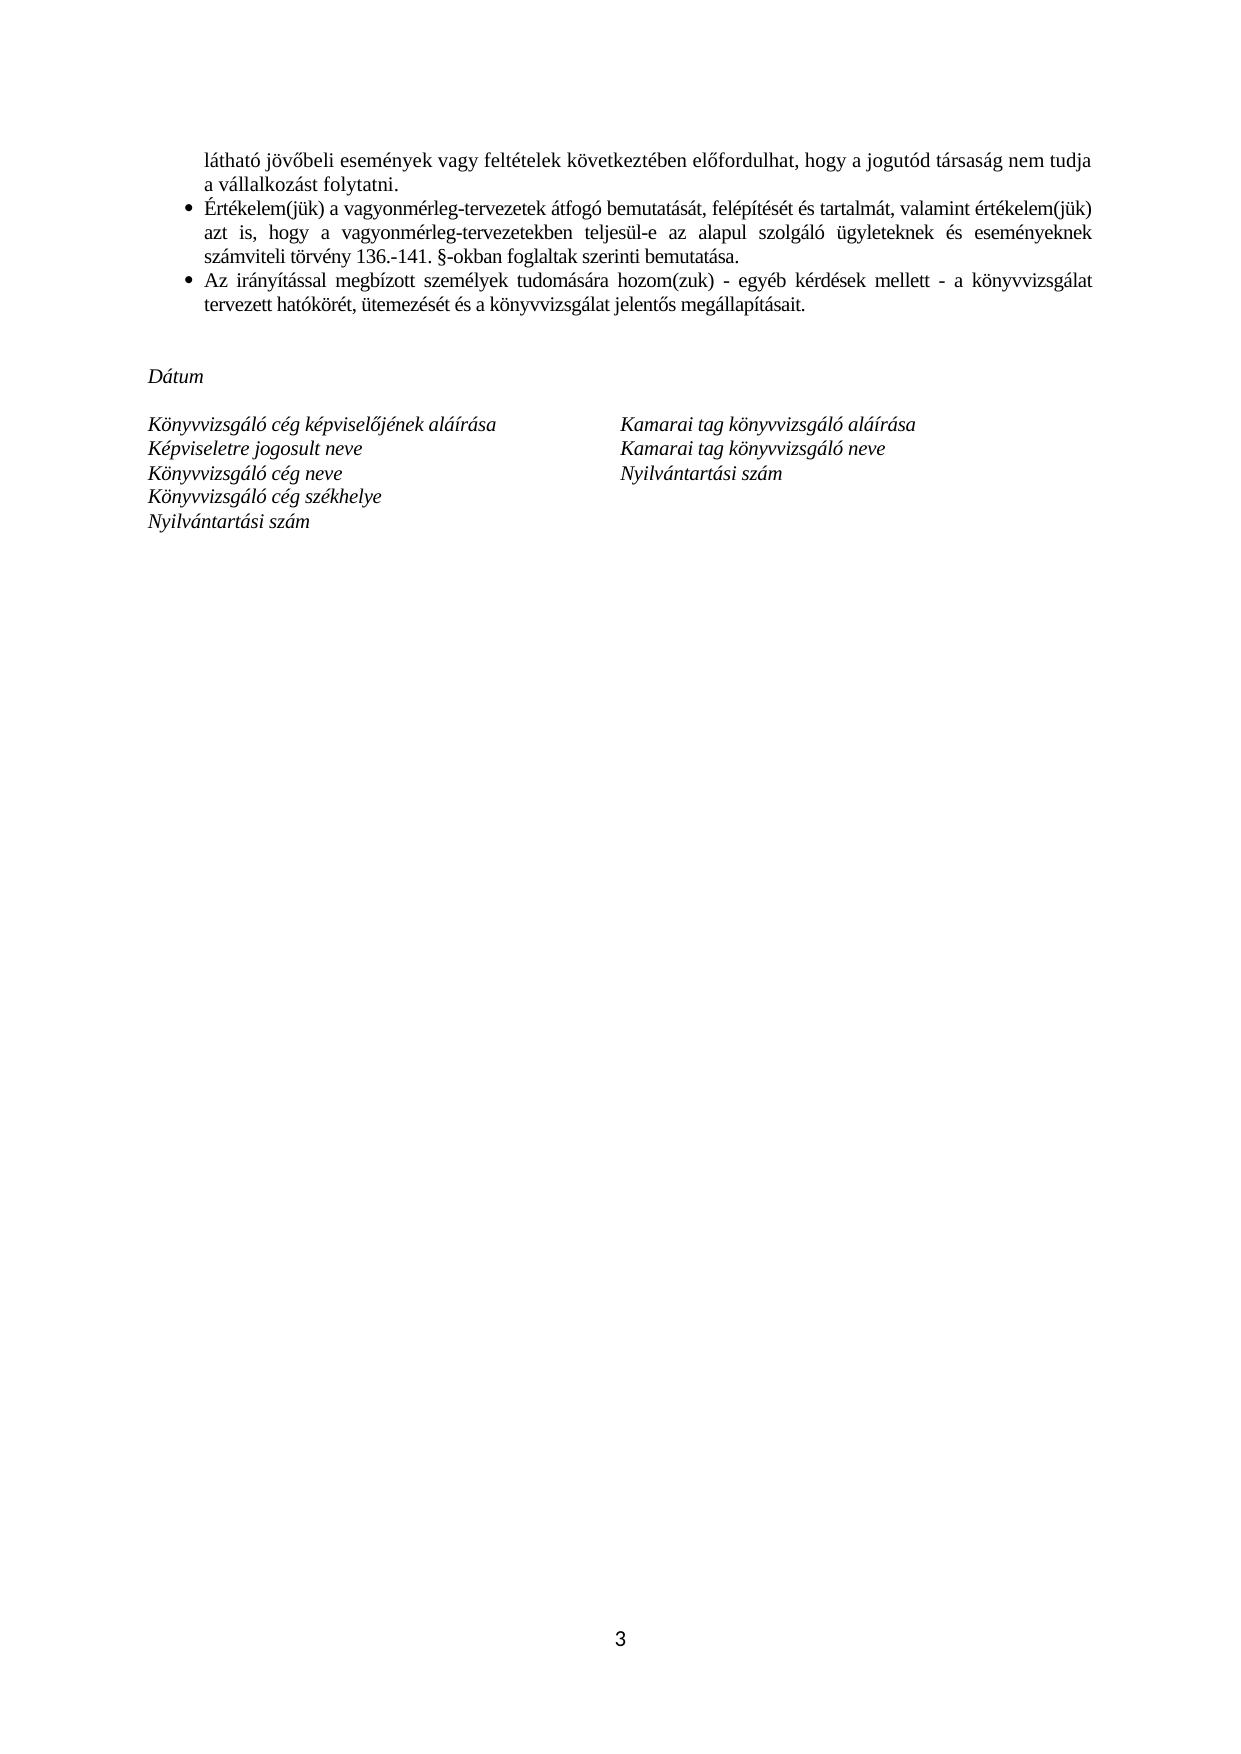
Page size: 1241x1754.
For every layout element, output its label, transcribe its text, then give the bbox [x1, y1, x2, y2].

text Könyvvizsgáló cég képviselőjének aláírása Kamarai tag könyvvizsgáló aláírása [148, 412, 1093, 436]
list Az irányítással megbízott személyek tudomására hozom(zuk) - egyéb kérdések mellett - a könyvvizsgálat tervezett hatókörét, ütemezését és a könyvvizsgálat jelentős megállapításait. [185, 268, 1093, 316]
text Képviseletre jogosult neve Kamarai tag könyvvizsgáló neve [148, 436, 1093, 460]
text Könyvvizsgáló cég neve Nyilvántartási szám [148, 460, 1093, 484]
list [185, 148, 1093, 196]
text Könyvvizsgáló cég székhelye [148, 484, 1093, 508]
text Nyilvántartási szám [148, 508, 1093, 533]
list Értékelem(jük) a vagyonmérleg-tervezetek átfogó bemutatását, felépítését és tartalmát, valamint értékelem(jük) azt is, hogy a vagyonmérleg-tervezetekben teljesül-e az alapul szolgáló ügyleteknek és eseményeknek számviteli törvény 136.-141. §-okban foglaltak szerinti bemutatása. [185, 196, 1093, 268]
text Dátum [148, 364, 1093, 388]
